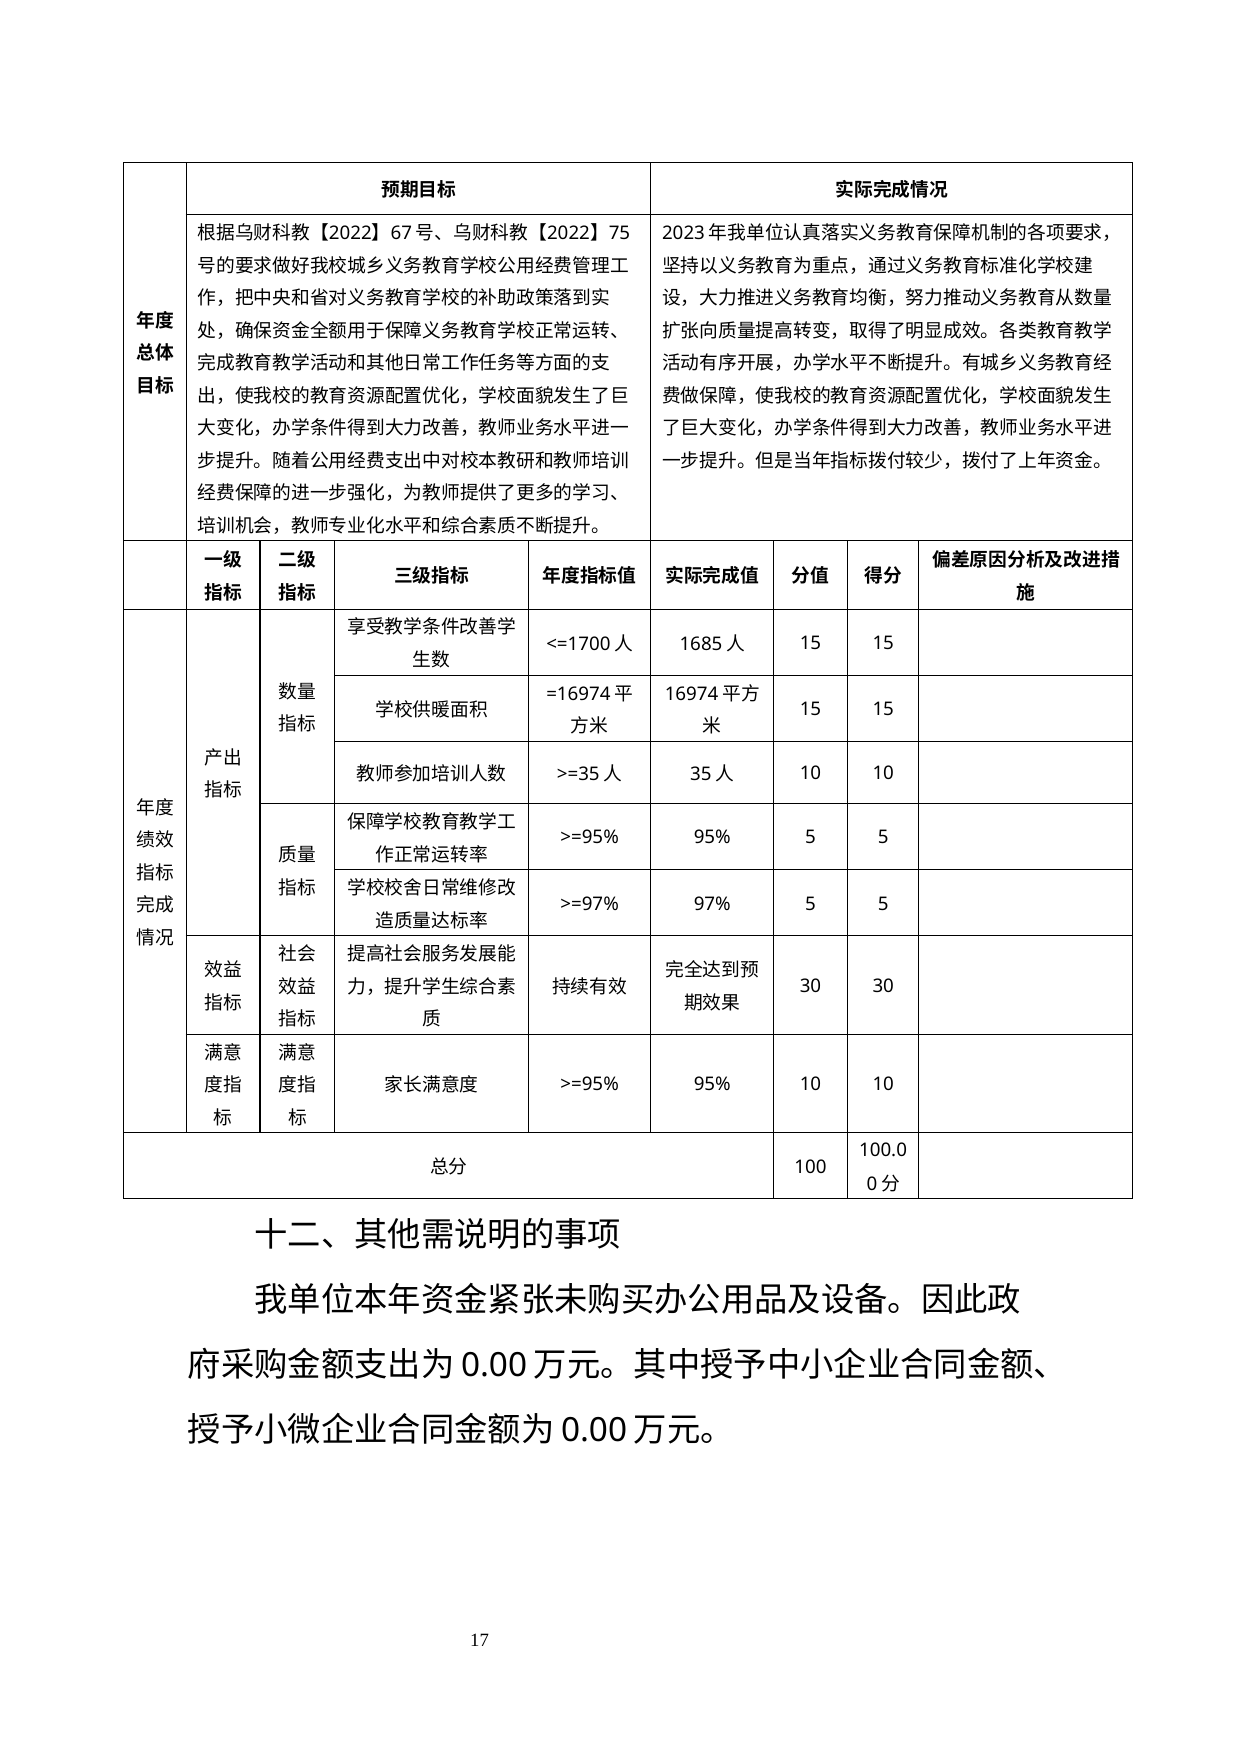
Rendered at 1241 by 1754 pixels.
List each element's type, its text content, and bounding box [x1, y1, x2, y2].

table_cell 完全达到预期效果 [651, 936, 773, 1034]
table_cell 16974平方米 [651, 676, 773, 741]
text 十二、其他需说明的事项 [187, 1199, 1053, 1264]
table_cell >=95% [529, 804, 650, 869]
table_cell 一级指标 [187, 541, 259, 608]
table_cell 30 [848, 936, 918, 1034]
table_cell 年度绩效指标完成情况 [124, 610, 186, 1132]
table_cell 15 [774, 610, 847, 674]
table_cell 总分 [124, 1133, 773, 1198]
table_cell >=35人 [529, 742, 650, 803]
table_cell =16974平方米 [529, 676, 650, 741]
table_cell 年度总体目标 [124, 163, 186, 540]
table_cell [919, 742, 1132, 803]
table_cell 实际完成值 [651, 541, 773, 608]
table_cell 5 [774, 804, 847, 869]
table_cell 1685人 [651, 610, 773, 674]
table_cell 年度指标值 [529, 541, 650, 608]
table_cell 10 [848, 1035, 918, 1132]
text 我单位本年资金紧张未购买办公用品及设备。因此政府采购金额支出为0.00万元。其中授予中小企业合同金额、授予小微企业合同金额为0.00万元。 [187, 1264, 1053, 1459]
table_cell 10 [774, 1035, 847, 1132]
table_cell 效益指标 [187, 936, 259, 1034]
table_cell 5 [848, 870, 918, 935]
table_cell 100 [774, 1133, 847, 1198]
table_cell 分值 [774, 541, 847, 608]
table_cell [919, 936, 1132, 1034]
table_cell [919, 1035, 1132, 1132]
table_cell 质量指标 [261, 804, 334, 935]
table_cell [919, 610, 1132, 674]
table_cell [919, 676, 1132, 741]
table_cell 95% [651, 1035, 773, 1132]
table_cell 二级指标 [261, 541, 334, 608]
table_cell 预期目标 [187, 163, 650, 214]
table_cell 产出指标 [187, 610, 259, 935]
table_cell >=95% [529, 1035, 650, 1132]
table_cell <=1700人 [529, 610, 650, 674]
table_cell [919, 804, 1132, 869]
table_cell 15 [848, 676, 918, 741]
table_cell 10 [774, 742, 847, 803]
table_cell 教师参加培训人数 [335, 742, 528, 803]
table_cell 享受教学条件改善学生数 [335, 610, 528, 674]
table_cell 根据乌财科教【2022】67号、乌财科教【2022】75号的要求做好我校城乡义务教育学校公用经费管理工作，把中央和省对义务教育学校的补助政策落到实处，确保资金全额用于保障义务教育学校正常运转、完成教育教学活动和其他日常工作任务等方面的支出，使我校的教育资源配置优化，学校面貌发生了巨大变化，办学条件得到大力改善，教师业务水平进一步提升。随着公用经费支出中对校本教研和教师培训经费保障的进一步强化，为教师提供了更多的学习、培训机会，教师专业化水平和综合素质不断提升。 [187, 215, 650, 540]
table_cell [919, 870, 1132, 935]
table_cell 2023年我单位认真落实义务教育保障机制的各项要求，坚持以义务教育为重点，通过义务教育标准化学校建设，大力推进义务教育均衡，努力推动义务教育从数量扩张向质量提高转变，取得了明显成效。各类教育教学活动有序开展，办学水平不断提升。有城乡义务教育经费做保障，使我校的教育资源配置优化，学校面貌发生了巨大变化，办学条件得到大力改善，教师业务水平进一步提升。但是当年指标拨付较少，拨付了上年资金。 [651, 215, 1132, 540]
table_cell 97% [651, 870, 773, 935]
table_cell 学校校舍日常维修改造质量达标率 [335, 870, 528, 935]
table_cell 95% [651, 804, 773, 869]
table_cell 家长满意度 [335, 1035, 528, 1132]
table_cell 得分 [848, 541, 918, 608]
table_cell 提高社会服务发展能力，提升学生综合素质 [335, 936, 528, 1034]
table_cell 持续有效 [529, 936, 650, 1034]
table_cell 5 [848, 804, 918, 869]
table_cell 社会效益指标 [261, 936, 334, 1034]
table_cell 保障学校教育教学工作正常运转率 [335, 804, 528, 869]
table_cell 数量指标 [261, 610, 334, 803]
table_cell 15 [774, 676, 847, 741]
table_cell 35人 [651, 742, 773, 803]
table_cell 满意度指标 [261, 1035, 334, 1132]
table_cell 15 [848, 610, 918, 674]
table_cell 30 [774, 936, 847, 1034]
table_cell 5 [774, 870, 847, 935]
table_cell 偏差原因分析及改进措施 [919, 541, 1132, 608]
table_cell [124, 541, 186, 608]
table_cell 10 [848, 742, 918, 803]
table_cell 100.00分 [848, 1133, 918, 1198]
table_cell [919, 1133, 1132, 1198]
table_cell 实际完成情况 [651, 163, 1132, 214]
table_cell 三级指标 [335, 541, 528, 608]
table_cell 满意度指标 [187, 1035, 259, 1132]
table_cell 学校供暖面积 [335, 676, 528, 741]
table_cell >=97% [529, 870, 650, 935]
